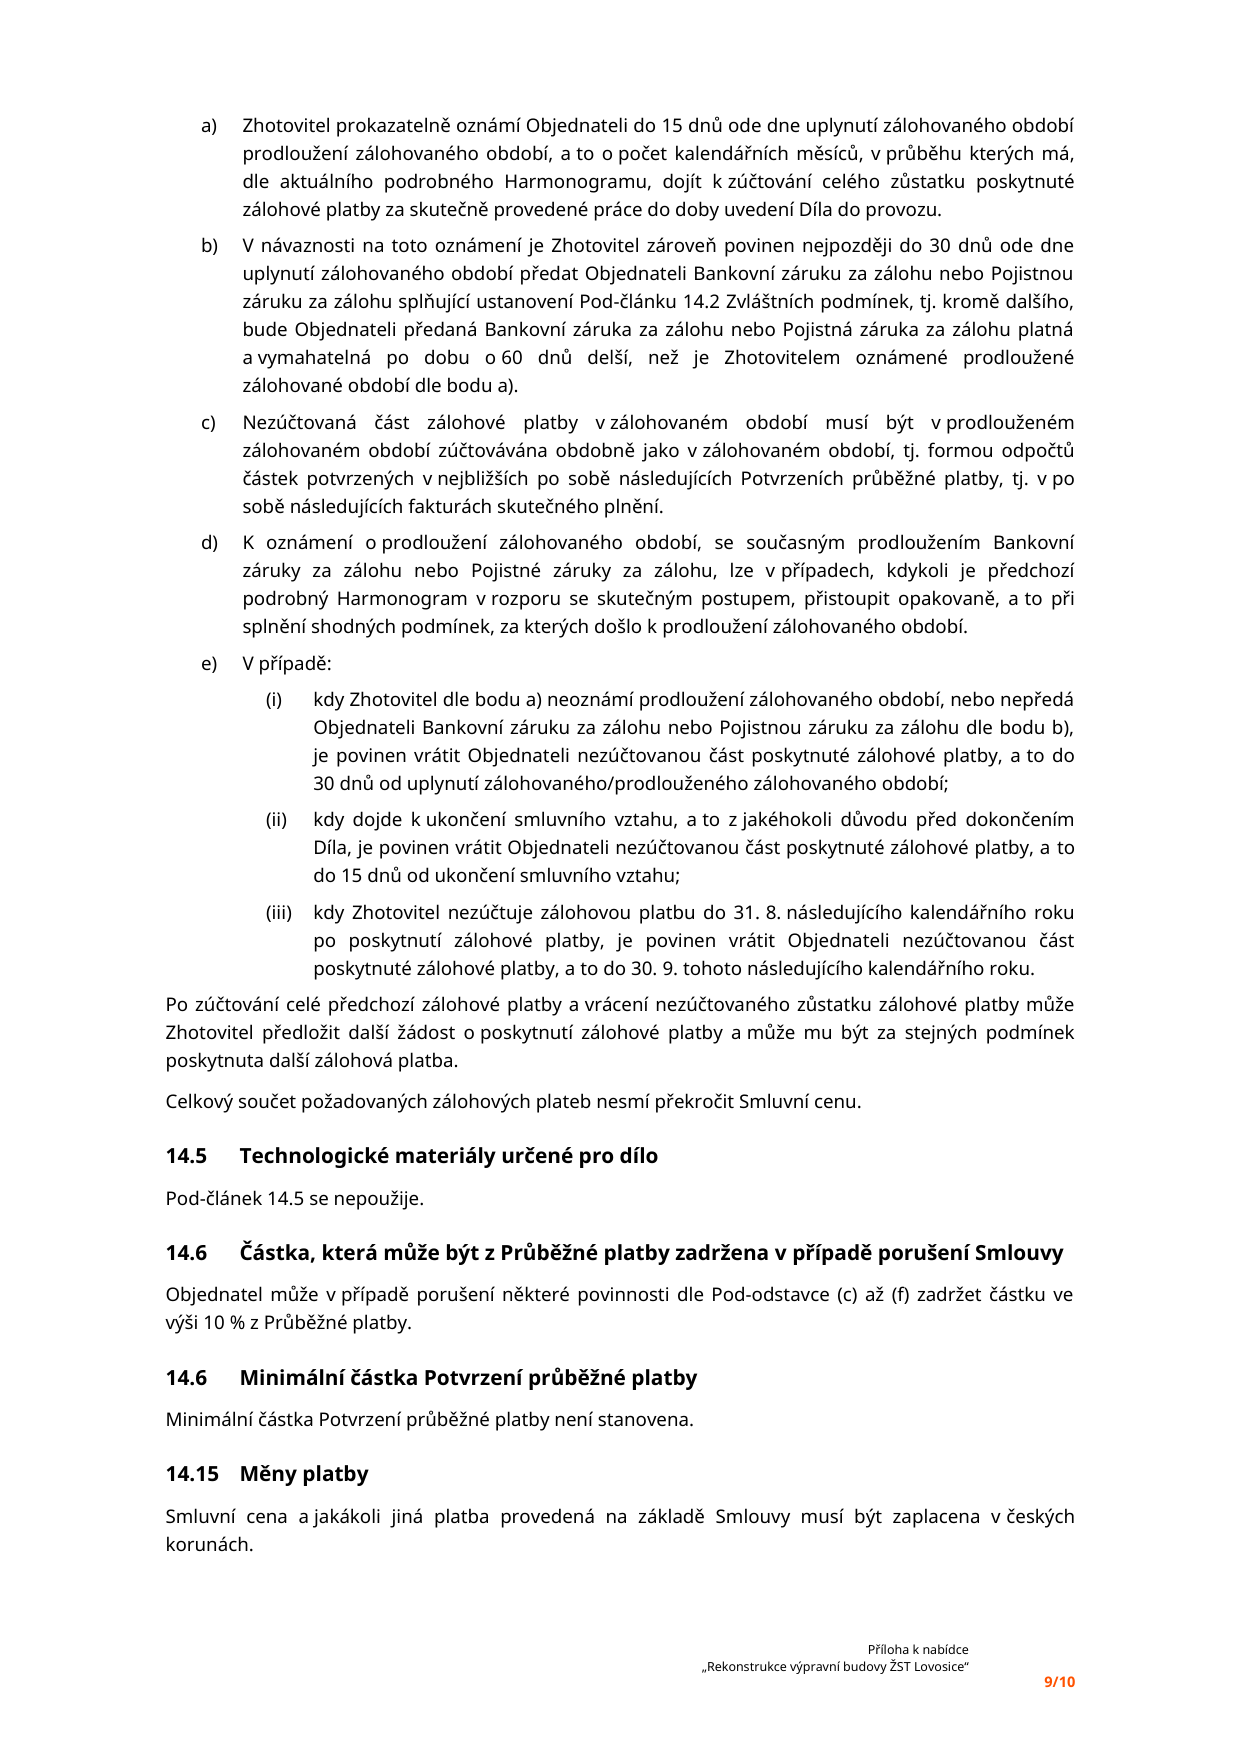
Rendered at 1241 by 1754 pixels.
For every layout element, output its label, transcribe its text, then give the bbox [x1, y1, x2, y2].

text Objednatel může v případě porušení některé povinnosti dle Pod-odstavce (c) až (f) zadržet částku ve výši 10 % z Průběžné platby. [165, 1282, 1075, 1335]
list Zhotovitel prokazatelně oznámí Objednateli do 15 dnů ode dne uplynutí zálohovaného období prodloužení zálohovaného období, a to o počet kalendářních měsíců, v průběhu kterých má, dle aktuálního podrobného Harmonogramu, dojít k zúčtování celého zůstatku poskytnuté zálohové platby za skutečně provedené práce do doby uvedení Díla do provozu. [201, 112, 1075, 222]
text Celkový součet požadovaných zálohových plateb nesmí překročit Smluvní cenu. [165, 1088, 1075, 1113]
text Minimální částka Potvrzení průběžné platby není stanovena. [165, 1406, 1075, 1432]
text kdy dojde k ukončení smluvního vztahu, a to z jakéhokoli důvodu před dokončením Díla, je povinen vrátit Objednateli nezúčtovanou část poskytnuté zálohové platby, a to do 15 dnů od ukončení smluvního vztahu; [266, 807, 1075, 888]
text 14.5 Technologické materiály určené pro dílo [165, 1141, 1075, 1169]
text V návaznosti na toto oznámení je Zhotovitel zároveň povinen nejpozději do 30 dnů ode dne uplynutí zálohovaného období předat Objednateli Bankovní záruku za zálohu nebo Pojistnou záruku za zálohu splňující ustanovení Pod-článku 14.2 Zvláštních podmínek, tj. kromě dalšího, bude Objednateli předaná Bankovní záruka za zálohu nebo Pojistná záruka za zálohu platná a vymahatelná po dobu o 60 dnů delší, než je Zhotovitelem oznámené prodloužené zálohované období dle bodu a). [201, 233, 1075, 398]
text Nezúčtovaná část zálohové platby v zálohovaném období musí být v prodlouženém zálohovaném období zúčtovávána obdobně jako v zálohovaném období, tj. formou odpočtů částek potvrzených v nejbližších po sobě následujících Potvrzeních průběžné platby, tj. v po sobě následujících fakturách skutečného plnění. [201, 409, 1075, 519]
text K oznámení o prodloužení zálohovaného období, se současným prodloužením Bankovní záruky za zálohu nebo Pojistné záruky za zálohu, lze v případech, kdykoli je předchozí podrobný Harmonogram v rozporu se skutečným postupem, přistoupit opakovaně, a to při splnění shodných podmínek, za kterých došlo k prodloužení zálohovaného období. [201, 529, 1075, 639]
text kdy Zhotovitel dle bodu a) neoznámí prodloužení zálohovaného období, nebo nepředá Objednateli Bankovní záruku za zálohu nebo Pojistnou záruku za zálohu dle bodu b), je povinen vrátit Objednateli nezúčtovanou část poskytnuté zálohové platby, a to do 30 dnů od uplynutí zálohovaného/prodlouženého zálohovaného období; [266, 686, 1075, 796]
text Smluvní cena a jakákoli jiná platba provedená na základě Smlouvy musí být zaplacena v českých korunách. [165, 1503, 1075, 1557]
text V případě: [201, 650, 1075, 675]
text 14.15 Měny platby [165, 1459, 1075, 1488]
text Po zúčtování celé předchozí zálohové platby a vrácení nezúčtovaného zůstatku zálohové platby může Zhotovitel předložit další žádost o poskytnutí zálohové platby a může mu být za stejných podmínek poskytnuta další zálohová platba. [165, 991, 1075, 1073]
text 14.6 Minimální částka Potvrzení průběžné platby [165, 1363, 1075, 1391]
text 14.6 Částka, která může být z Průběžné platby zadržena v případě porušení Smlouvy [165, 1238, 1075, 1266]
text Pod-článek 14.5 se nepoužije. [165, 1185, 1075, 1210]
text kdy Zhotovitel nezúčtuje zálohovou platbu do 31. 8. následujícího kalendářního roku po poskytnutí zálohové platby, je povinen vrátit Objednateli nezúčtovanou část poskytnuté zálohové platby, a to do 30. 9. tohoto následujícího kalendářního roku. [266, 899, 1075, 981]
